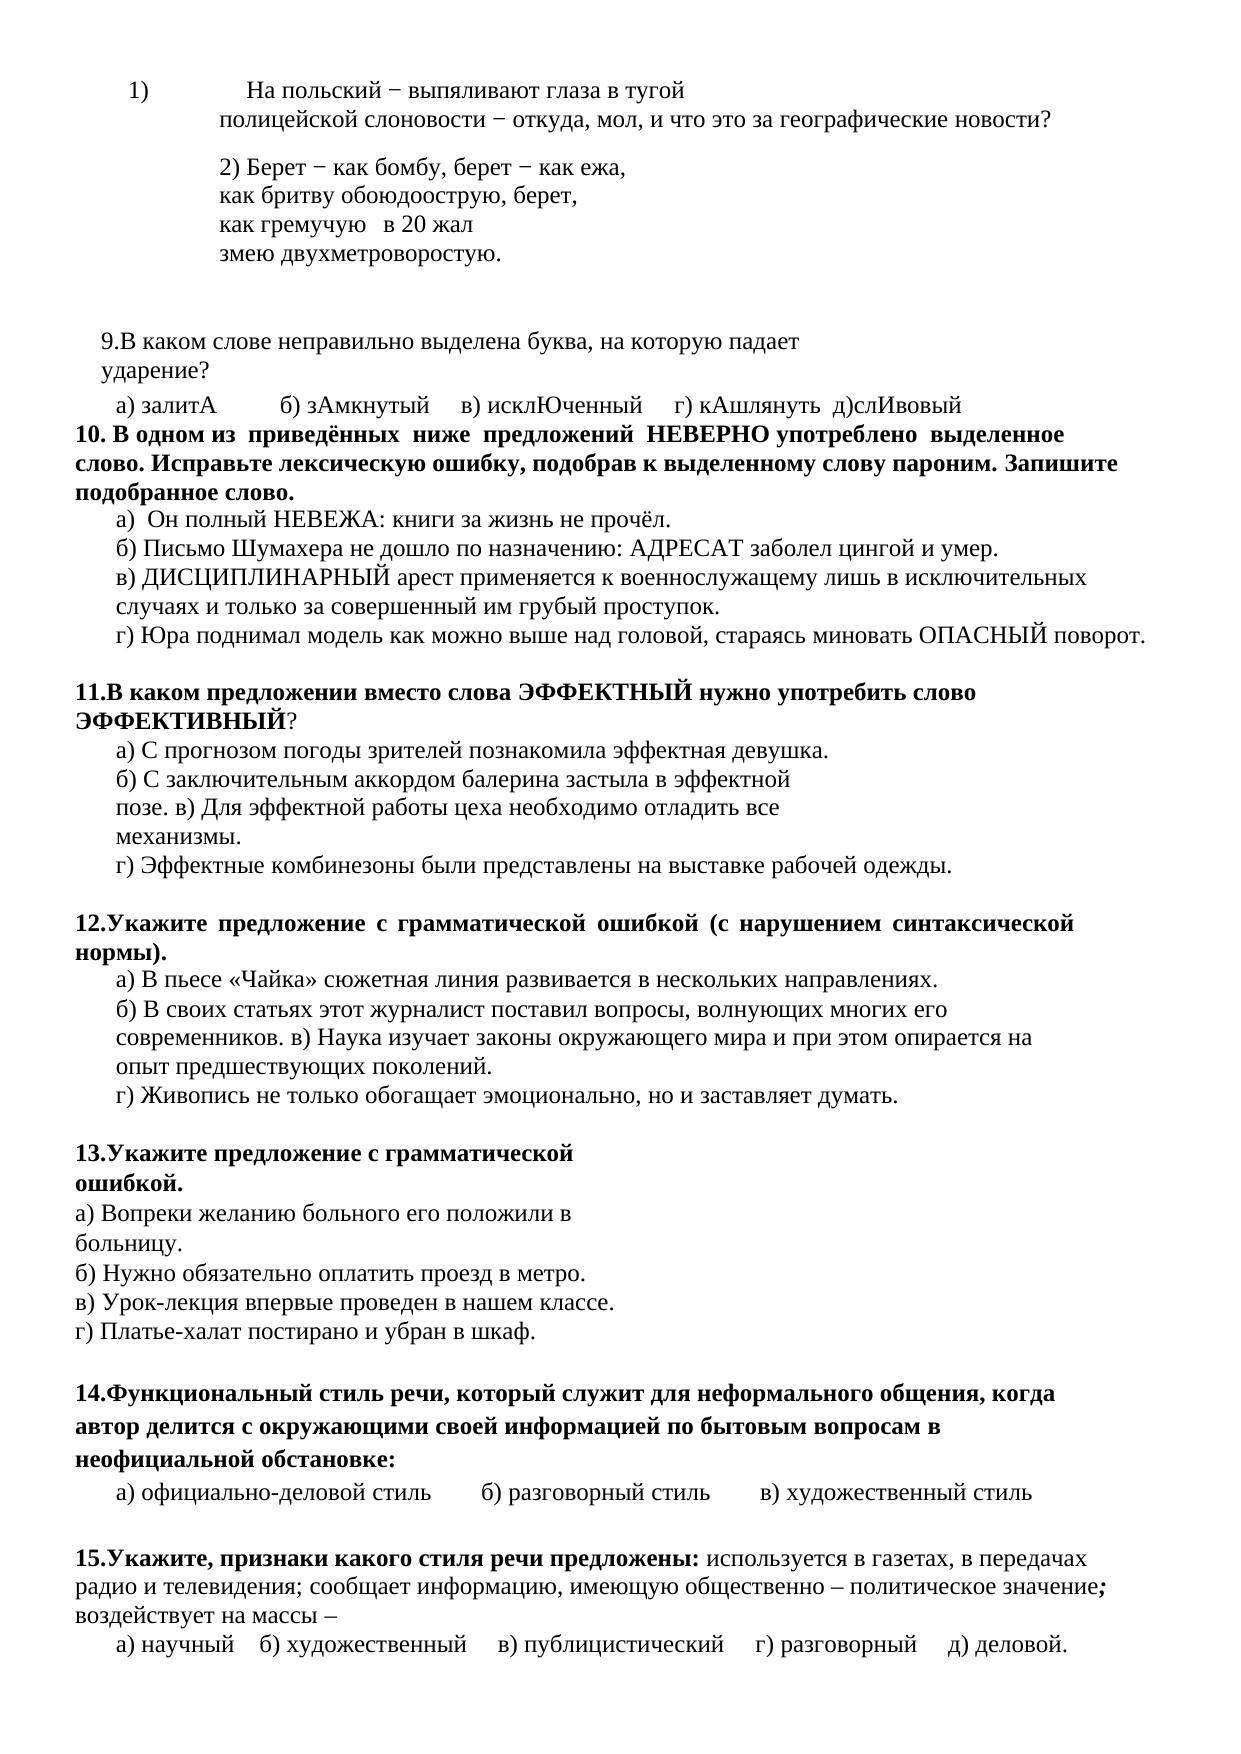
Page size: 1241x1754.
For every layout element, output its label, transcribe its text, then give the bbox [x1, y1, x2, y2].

text в) ДИСЦИПЛИНАРНЫЙ арест применяется к военнослужащему лишь в исключительных случаях и только за совершенный им грубый проступок. [116, 562, 1125, 620]
text г) Эффектные комбинезоны были представлены на выставке рабочей одежды. [116, 850, 1165, 879]
text 2) Берет − как бомбу, берет − как ежа, [219, 152, 898, 181]
text а) С прогнозом погоды зрителей познакомила эффектная девушка. [116, 735, 1165, 764]
subtitle 12.Укажите предложение с грамматической ошибкой (с нарушением синтаксической нормы). [75, 908, 1124, 965]
text 13.Укажите предложение с грамматической ошибкой. [75, 1138, 680, 1197]
text г) Живопись не только обогащает эмоционально, но и заставляет думать. [116, 1080, 1165, 1109]
text а) Он полный НЕВЕЖА: книги за жизнь не прочёл. [116, 505, 1165, 533]
text в) Урок-лекция впервые проведен в нашем классе. [75, 1289, 1165, 1316]
text полицейской слоновости − откуда, мол, и что это за географические новости? [219, 104, 1073, 132]
text 9.В каком слове неправильно выделена буква, на которую падает ударение? [101, 326, 872, 383]
text б) Нужно обязательно оплатить проезд в метро. [75, 1258, 680, 1287]
text а) В пьесе «Чайка» сюжетная линия развивается в нескольких направлениях. [116, 965, 1165, 994]
text б) Письмо Шумахера не дошло по назначению: АДРЕСАТ заболел цингой и умер. [116, 533, 1165, 562]
text г) Платье-халат постирано и убран в шкаф. [75, 1316, 1165, 1344]
subtitle 11.В каком предложении вместо слова ЭФФЕКТНЫЙ нужно употребить слово ЭФФЕКТИВНЫЙ? [75, 678, 1124, 735]
subtitle 14.Функциональный стиль речи, который служит для неформального общения, когда автор делится с окружающими своей информацией по бытовым вопросам в неофициальной обстановке: [75, 1378, 1124, 1473]
text б) В своих статьях этот журналист поставил вопросы, волнующих многих его современников. в) Наука изучает законы окружающего мира и при этом опирается на опыт предшествующих поколений. [116, 994, 1070, 1080]
text а) залитА б) зАмкнутый в) исклЮченный г) кАшлянуть д)слИвовый [116, 390, 1165, 419]
text б) С заключительным аккордом балерина застыла в эффектной позе. в) Для эффектной работы цеха необходимо отладить все механизмы. [116, 764, 800, 850]
list На польский − выпяливают глаза в тугой [128, 75, 1165, 104]
text змею двухметроворостую. [219, 238, 1165, 267]
text 15.Укажите, признаки какого стиля речи предложены: используется в газетах, в передачах радио и телевидения; сообщает информацию, имеющую общественно – политическое значение; воздействует на массы – [75, 1543, 1125, 1629]
text а) официально-деловой стиль б) разговорный стиль в) художественный стиль [116, 1477, 1165, 1506]
text а) Вопреки желанию больного его положили в больницу. [75, 1198, 680, 1257]
text а) научный б) художественный в) публицистический г) разговорный д) деловой. [116, 1629, 1165, 1658]
text как бритву обоюдоострую, берет, [219, 181, 1071, 209]
text как гремучую в 20 жал [219, 209, 933, 238]
subtitle 10. В одном из приведённых ниже предложений НЕВЕРНО употреблено выделенное слово. Исправьте лексическую ошибку, подобрав к выделенному слову пароним. Запишите подобранное слово. [75, 419, 1125, 505]
text г) Юра поднимал модель как можно выше над головой, стараясь миновать ОПАСНЫЙ поворот. [116, 620, 1165, 648]
